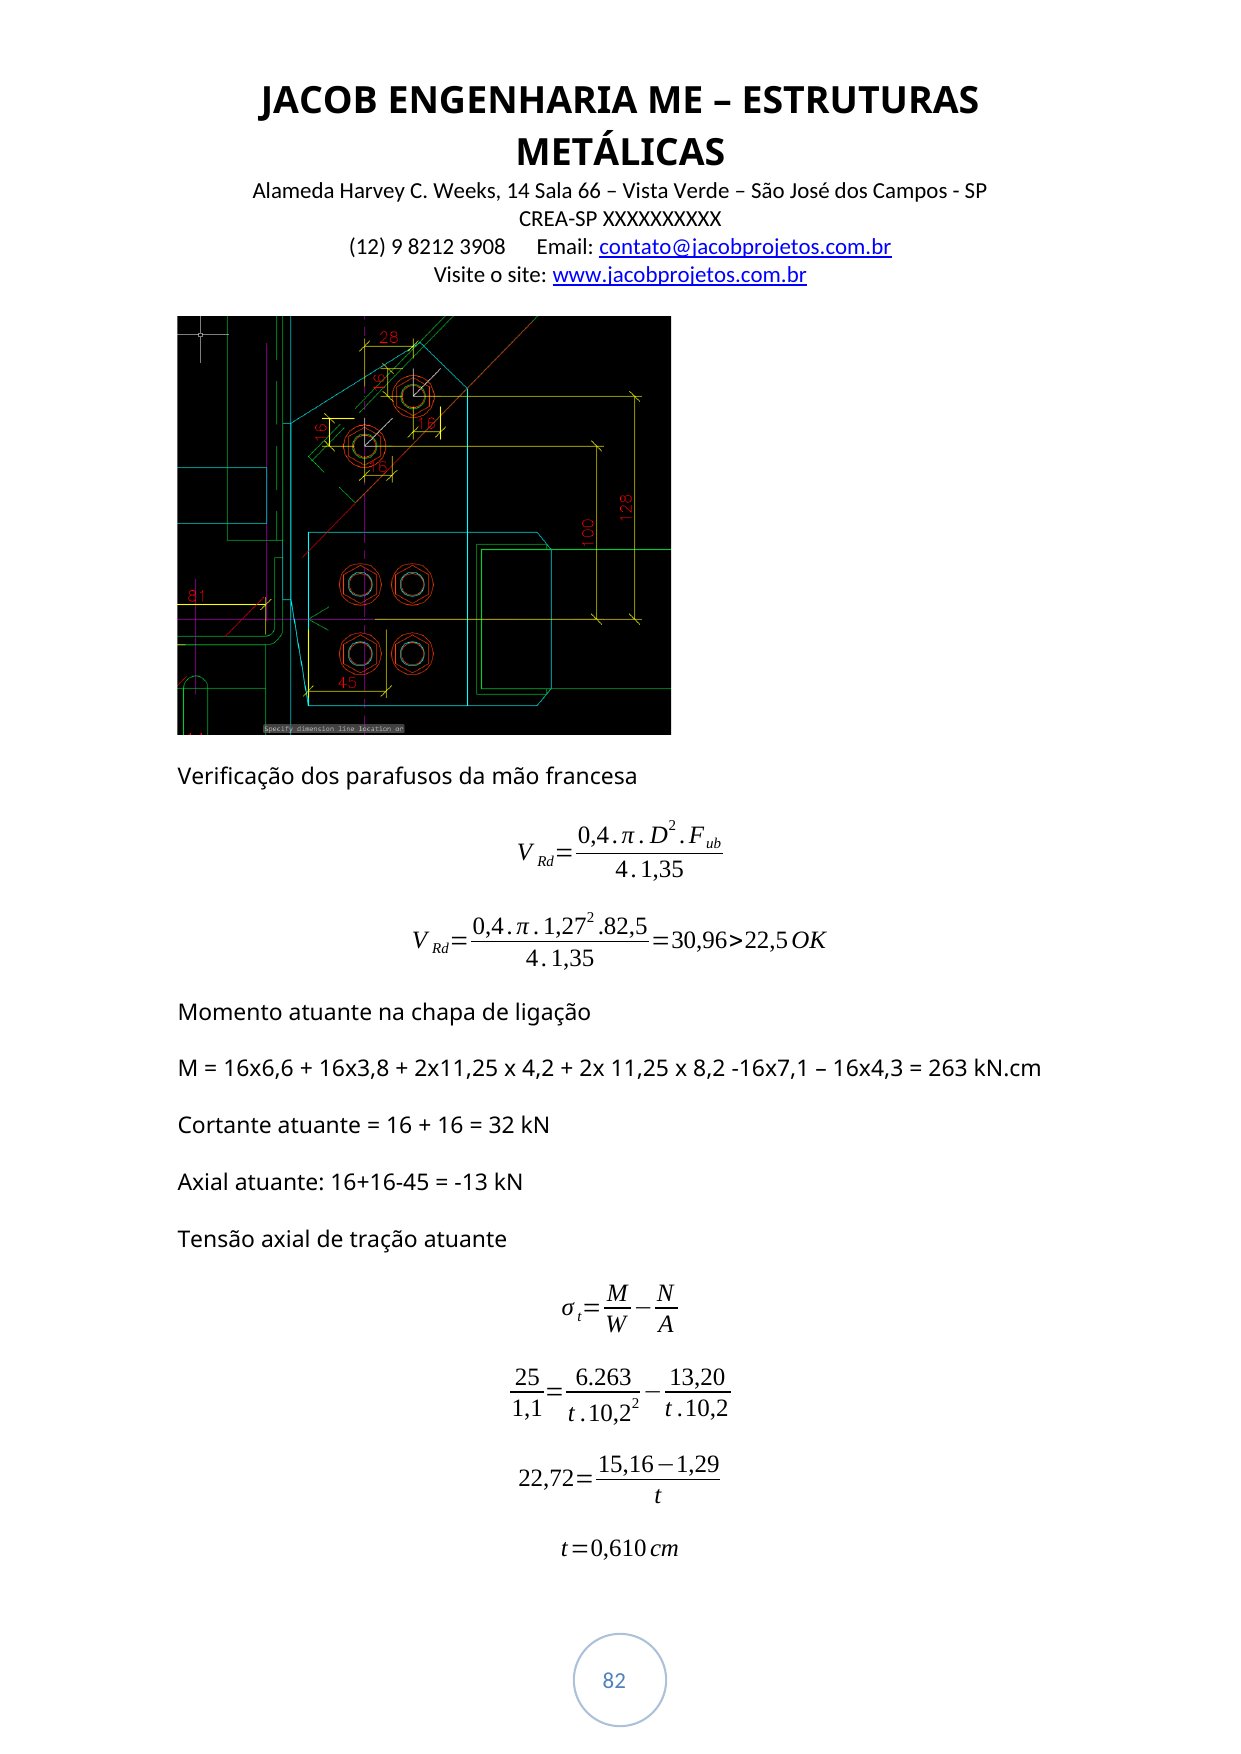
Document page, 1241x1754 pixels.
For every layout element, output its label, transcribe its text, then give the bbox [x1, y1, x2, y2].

picture [177, 316, 672, 735]
text Momento atuante na chapa de ligação [177, 996, 1063, 1027]
text Tensão axial de tração atuante [177, 1223, 1063, 1254]
text Verificação dos parafusos da mão francesa [177, 760, 1063, 791]
text Axial atuante: 16+16-45 = -13 kN [177, 1166, 1063, 1197]
text Cortante atuante = 16 + 16 = 32 kN [177, 1109, 1063, 1140]
text M = 16x6,6 + 16x3,8 + 2x11,25 x 4,2 + 2x 11,25 x 8,2 -16x7,1 – 16x4,3 = 263 kN.cm [177, 1052, 1063, 1083]
